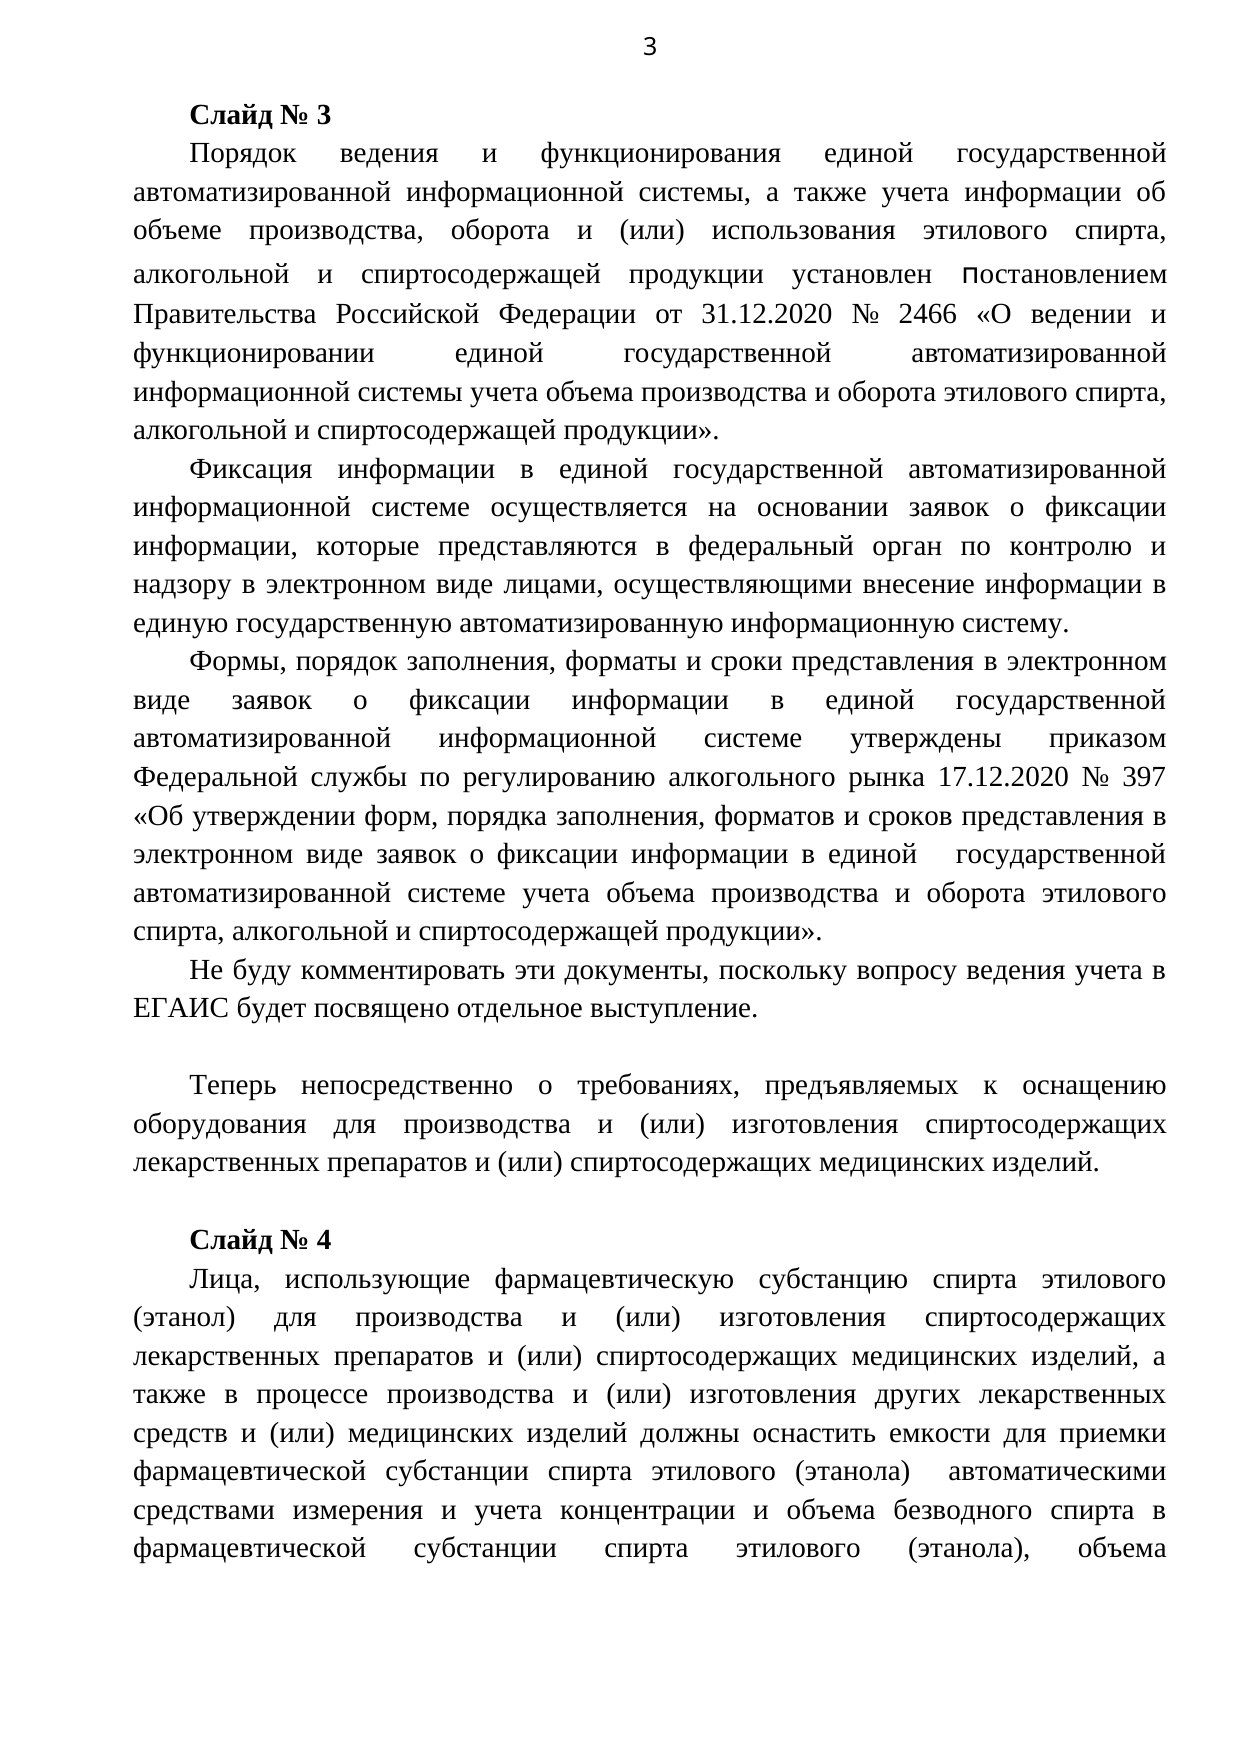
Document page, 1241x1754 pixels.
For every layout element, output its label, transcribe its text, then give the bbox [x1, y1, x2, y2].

text Теперь непосредственно о требованиях, предъявляемых к оснащению оборудования для производства и (или) изготовления спиртосодержащих лекарственных препаратов и (или) спиртосодержащих медицинских изделий. [133, 1067, 1167, 1178]
text Слайд № 3 [133, 97, 1167, 130]
text Слайд № 4 [133, 1222, 1167, 1256]
text Фиксация информации в единой государственной автоматизированной информационной системе осуществляется на основании заявок о фиксации информации, которые представляются в федеральный орган по контролю и надзору в электронном виде лицами, осуществляющими внесение информации в единую государственную автоматизированную информационную систему. [133, 451, 1167, 638]
text Формы, порядок заполнения, форматы и сроки представления в электронном виде заявок о фиксации информации в единой государственной автоматизированной информационной системе утверждены приказом Федеральной службы по регулированию алкогольного рынка 17.12.2020 № 397 «Об утверждении форм, порядка заполнения, форматов и сроков представления в электронном виде заявок о фиксации информации в единой государственной автоматизированной системе учета объема производства и оборота этилового спирта, алкогольной и спиртосодержащей продукции». [133, 643, 1167, 947]
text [133, 1261, 1167, 1564]
text Не буду комментировать эти документы, поскольку вопросу ведения учета в ЕГАИС будет посвящено отдельное выступление. [133, 952, 1167, 1024]
text Порядок ведения и функционирования единой государственной автоматизированной информационной системы, а также учета информации об объеме производства, оборота и (или) использования этилового спирта, алкогольной и спиртосодержащей продукции установлен постановлением Правительства Российской Федерации от 31.12.2020 № 2466 «О ведении и функционировании единой государственной автоматизированной информационной системы учета объема производства и оборота этилового спирта, алкогольной и спиртосодержащей продукции». [133, 135, 1167, 446]
